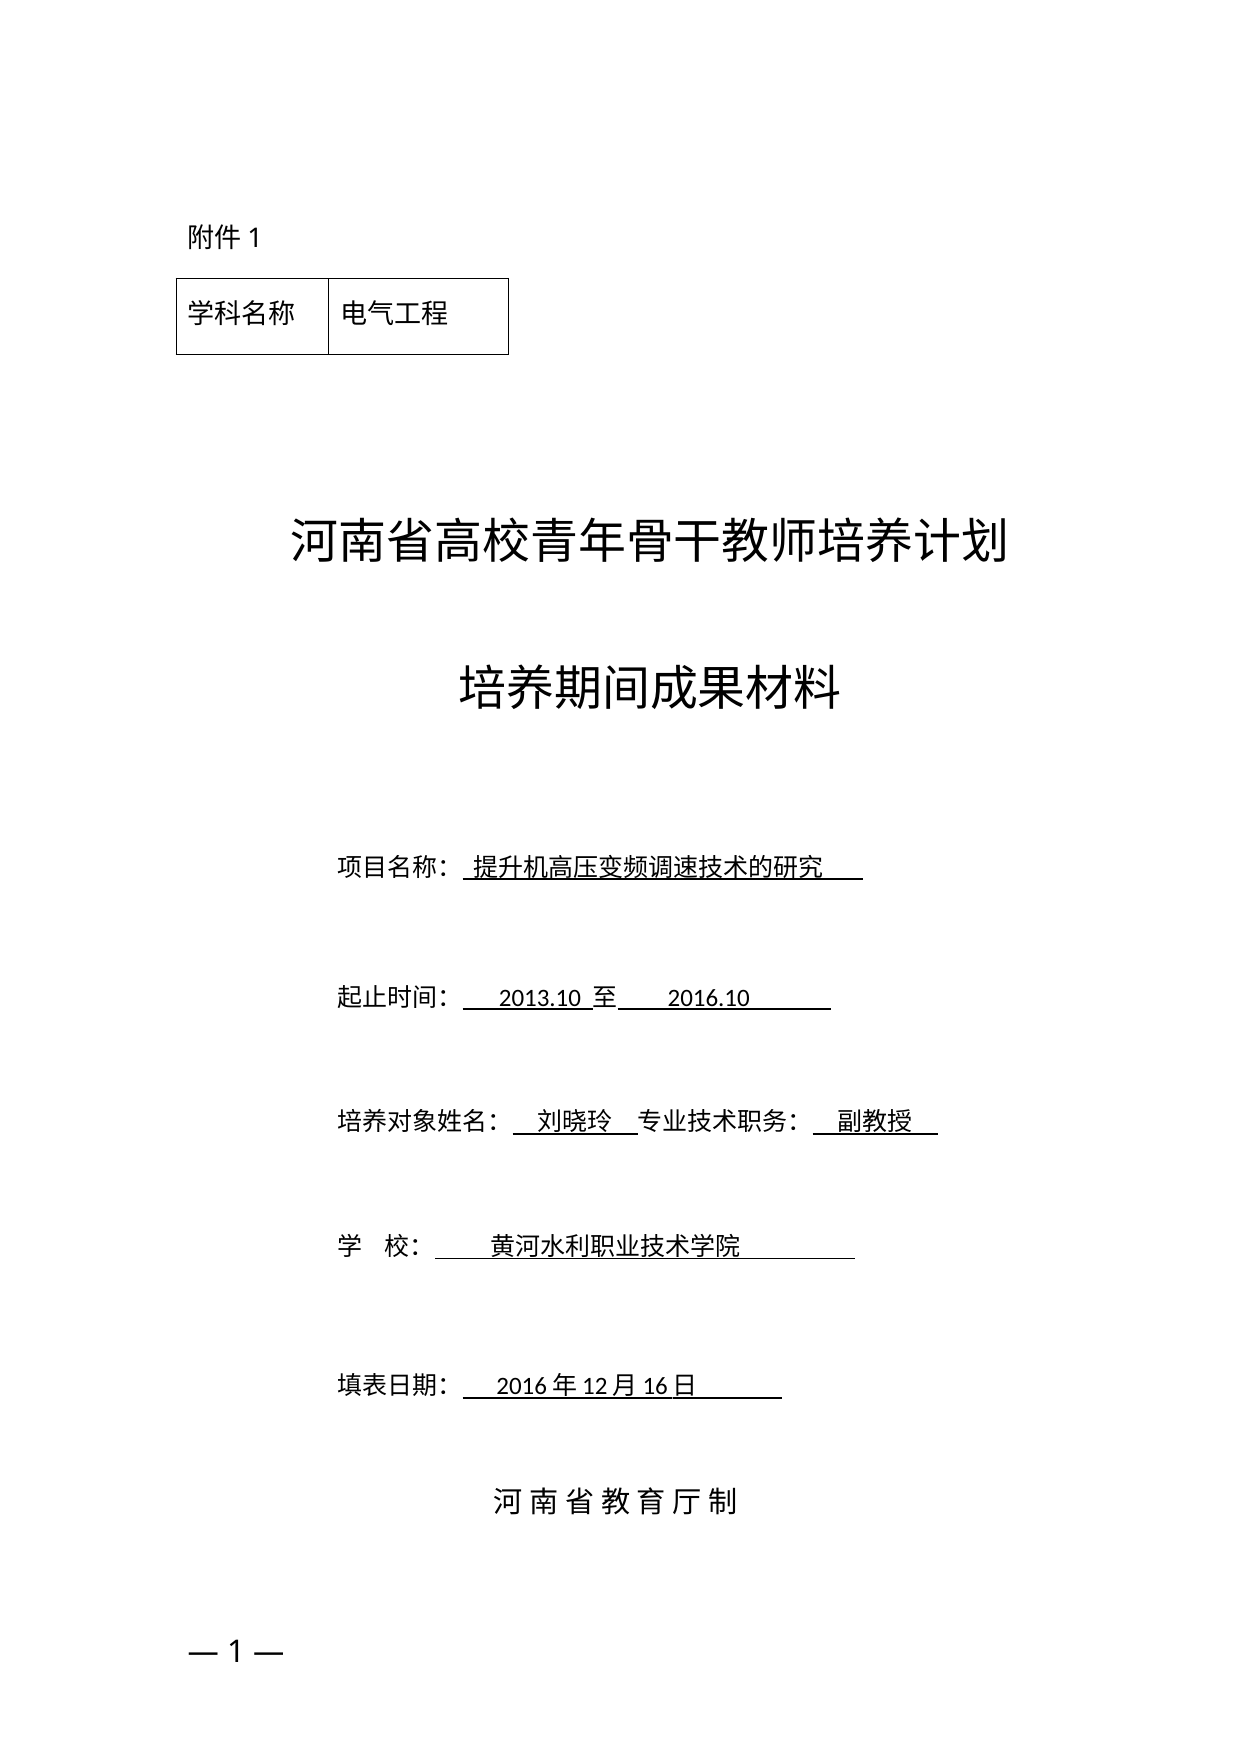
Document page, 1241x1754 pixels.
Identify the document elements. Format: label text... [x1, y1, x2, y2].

text 河 南 省 教 育 厅 制 [187, 1467, 1053, 1532]
text 培养期间成果材料 [187, 649, 1053, 719]
text 河南省高校青年骨干教师培养计划 [187, 503, 1053, 573]
table_header 学科名称 [177, 279, 328, 354]
text 学 校： 黄河水利职业技术学院 [187, 1227, 1053, 1263]
text 培养对象姓名： 刘晓玲 专业技术职务： 副教授 [187, 1102, 1053, 1138]
text 起止时间： 2013.10 至 2016.10 [187, 977, 1053, 1013]
text 填表日期： 2016年12月16日 [187, 1351, 1053, 1416]
text 附件1 [187, 204, 1053, 269]
text 项目名称： 提升机高压变频调速技术的研究 [187, 847, 1053, 883]
table_header 电气工程 [329, 279, 508, 354]
